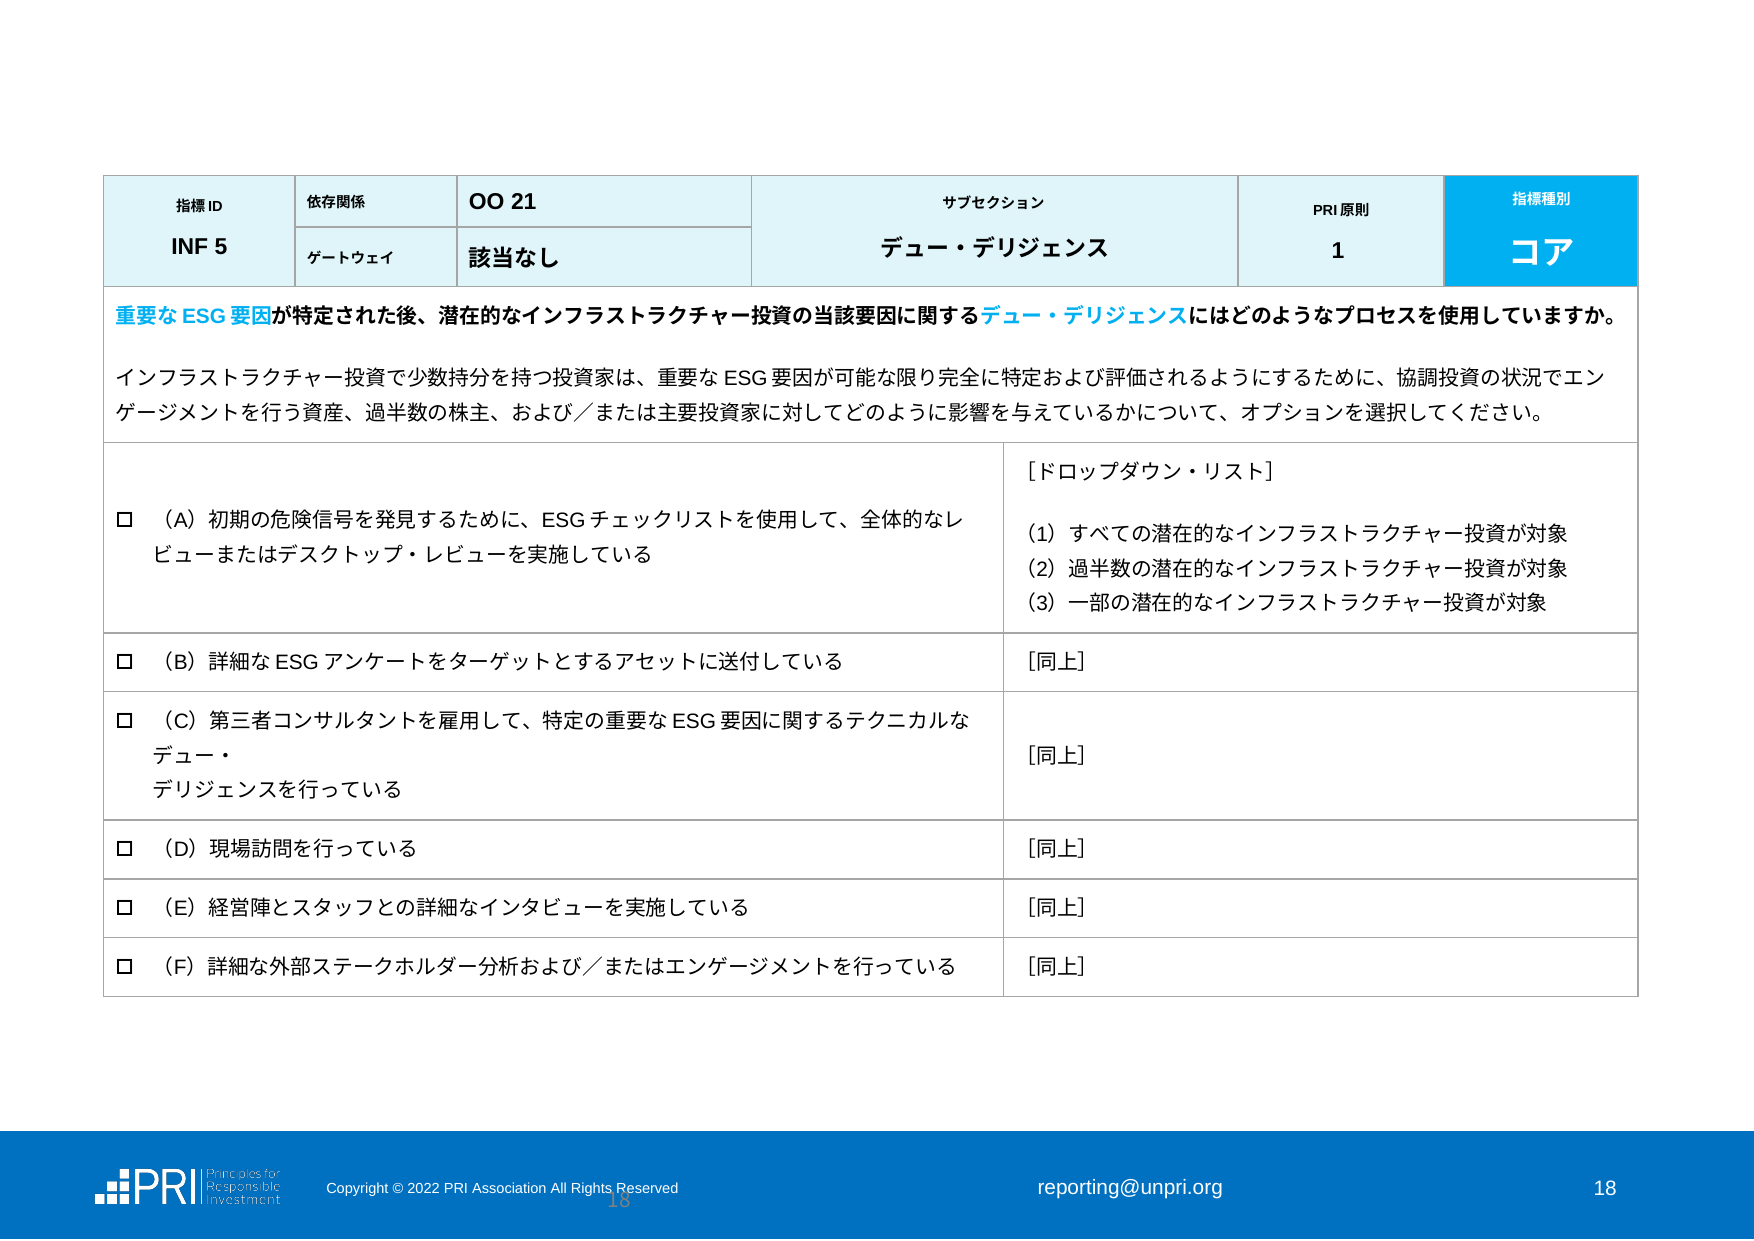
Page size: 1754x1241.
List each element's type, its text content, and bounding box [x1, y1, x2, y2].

table_header 依存関係 [296, 176, 456, 226]
picture [92, 1166, 282, 1207]
table_header OO 21 [458, 176, 751, 226]
table_header 指標種別 コア [1445, 176, 1637, 286]
table_cell （B）詳細なESGアンケートをターゲットとするアセットに送付している [104, 634, 1003, 691]
table_cell ［ドロップダウン・リスト］ （1）すべての潜在的なインフラストラクチャー投資が対象 （2）過半数の潜在的なインフラストラクチャー投資が対象 （3）一部の潜在的なインフラストラクチャー投資が対象 [1004, 443, 1637, 632]
table_header 指標ID INF 5 [104, 176, 294, 286]
table_cell （E）経営陣とスタッフとの詳細なインタビューを実施している [104, 880, 1003, 937]
table_cell ［同上］ [1004, 634, 1637, 691]
table_cell 重要なESG要因が特定された後、潜在的なインフラストラクチャー投資の当該要因に関するデュー・デリジェンスにはどのようなプロセスを使用していますか。 インフラストラクチャー投資で少数持分を持つ投資家は、重要なESG要因が可能な限り完全に特定および評価されるようにするために、協調投資の状況でエンゲージメントを行う資産、過半数の株主、および／または主要投資家に対してどのように影響を与えているかについて、オプションを選択してください。 [104, 287, 1637, 442]
table_cell （C）第三者コンサルタントを雇用して、特定の重要なESG要因に関するテクニカルなデュー・ デリジェンスを行っている [104, 692, 1003, 819]
table_cell ［同上］ [1004, 938, 1637, 996]
table_header PRI原則 1 [1239, 176, 1443, 286]
table_cell ［同上］ [1004, 821, 1637, 878]
table_cell ［同上］ [1004, 692, 1637, 819]
table_cell ［同上］ [1004, 880, 1637, 937]
table_cell （D）現場訪問を行っている [104, 821, 1003, 878]
table_header サブセクション デュー・デリジェンス [752, 176, 1237, 286]
table_cell 該当なし [458, 228, 751, 286]
table_cell （A）初期の危険信号を発見するために、ESGチェックリストを使用して、全体的なレビューまたはデスクトップ・レビューを実施している [104, 443, 1003, 632]
table_cell （F）詳細な外部ステークホルダー分析および／またはエンゲージメントを行っている [104, 938, 1003, 996]
table_cell ゲートウェイ [296, 228, 456, 286]
